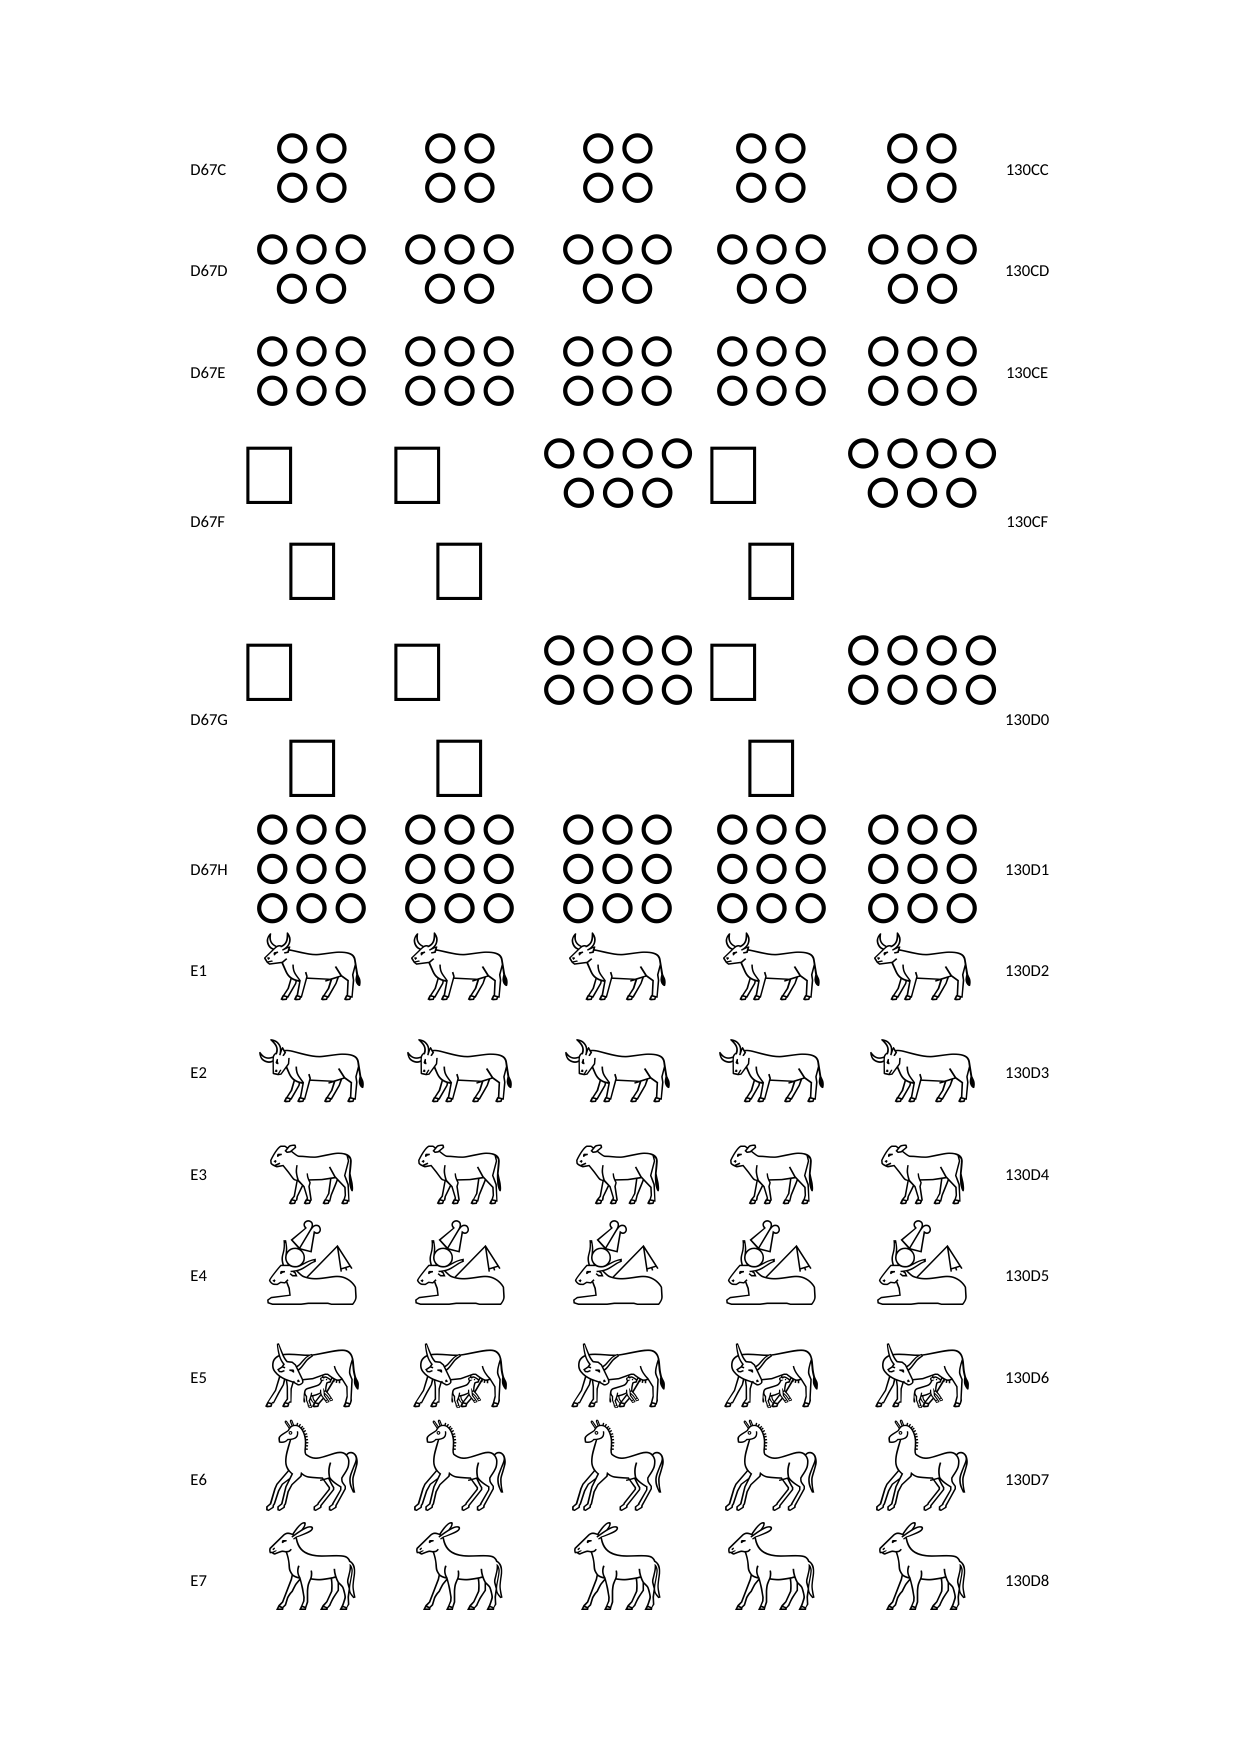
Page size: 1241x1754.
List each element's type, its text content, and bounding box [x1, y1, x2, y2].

table_cell 𓃌 [841, 118, 1004, 220]
table_cell 𓃕 [386, 1225, 534, 1326]
table_cell 𓃒 [386, 920, 534, 1021]
table_cell 𓃐 [841, 621, 1004, 818]
table_cell 𓃐 [702, 621, 841, 818]
table_cell 𓃖 [386, 1326, 534, 1428]
table_cell 130D8 [1004, 1530, 1050, 1631]
table_cell 𓃖 [702, 1326, 841, 1428]
table_cell 𓃕 [702, 1225, 841, 1326]
table_cell 𓃕 [841, 1225, 1004, 1326]
table_cell 𓃑 [841, 818, 1004, 920]
table_cell 𓃐 [386, 621, 534, 818]
table_cell 𓃑 [534, 818, 702, 920]
table_cell 𓃐 [534, 621, 702, 818]
table_cell 𓃏 [238, 423, 386, 621]
table_cell 𓃎 [386, 321, 534, 423]
table_cell 𓃖 [238, 1326, 386, 1428]
table_cell 𓃗 [386, 1428, 534, 1530]
table_cell D67H [190, 818, 238, 920]
table_cell 𓃍 [534, 220, 702, 321]
table_cell 130D4 [1004, 1123, 1050, 1225]
table_cell 𓃗 [238, 1428, 386, 1530]
table_cell 𓃘 [238, 1530, 386, 1631]
table_cell 𓃏 [702, 423, 841, 621]
table_cell 𓃎 [841, 321, 1004, 423]
table_cell 𓃒 [841, 920, 1004, 1021]
table_cell 𓃍 [702, 220, 841, 321]
table_cell 𓃌 [238, 118, 386, 220]
table_cell E2 [190, 1021, 238, 1123]
table_cell 𓃌 [534, 118, 702, 220]
table_cell 𓃘 [841, 1530, 1004, 1631]
table_cell 𓃒 [238, 920, 386, 1021]
table_cell 130CD [1004, 220, 1050, 321]
table_cell 𓃔 [702, 1123, 841, 1225]
table_cell 𓃓 [534, 1021, 702, 1123]
table_cell 𓃓 [386, 1021, 534, 1123]
table_cell E3 [190, 1123, 238, 1225]
table_cell D67D [190, 220, 238, 321]
table_cell 𓃑 [238, 818, 386, 920]
table_cell 130D3 [1004, 1021, 1050, 1123]
table_cell 𓃎 [534, 321, 702, 423]
table_cell 𓃍 [238, 220, 386, 321]
table_cell 130CF [1004, 423, 1050, 621]
table_cell 𓃔 [534, 1123, 702, 1225]
table_cell 𓃏 [386, 423, 534, 621]
table_cell 𓃏 [841, 423, 1004, 621]
table_cell 𓃔 [238, 1123, 386, 1225]
table_cell D67C [190, 118, 238, 220]
table_cell 𓃓 [841, 1021, 1004, 1123]
table_cell 𓃒 [534, 920, 702, 1021]
table_cell 𓃎 [702, 321, 841, 423]
table_cell 𓃑 [386, 818, 534, 920]
table_cell 𓃖 [841, 1326, 1004, 1428]
table_cell 𓃒 [702, 920, 841, 1021]
table_cell D67E [190, 321, 238, 423]
table_cell 𓃏 [534, 423, 702, 621]
table_cell E1 [190, 920, 238, 1021]
table_cell 130D1 [1004, 818, 1050, 920]
table_cell 130D0 [1004, 621, 1050, 818]
table_cell 𓃐 [238, 621, 386, 818]
table_cell 𓃔 [386, 1123, 534, 1225]
table_cell 𓃘 [534, 1530, 702, 1631]
table_cell 𓃗 [534, 1428, 702, 1530]
table_cell 𓃕 [238, 1225, 386, 1326]
table_cell 𓃖 [534, 1326, 702, 1428]
table_cell E6 [190, 1428, 238, 1530]
table_cell 𓃑 [702, 818, 841, 920]
table_cell D67F [190, 423, 238, 621]
table_cell 𓃓 [238, 1021, 386, 1123]
table_cell 𓃘 [386, 1530, 534, 1631]
table_cell 𓃗 [841, 1428, 1004, 1530]
table_cell 130D2 [1004, 920, 1050, 1021]
table_cell 𓃗 [702, 1428, 841, 1530]
table_cell 130D7 [1004, 1428, 1050, 1530]
table_cell 130CE [1004, 321, 1050, 423]
table_cell 130D5 [1004, 1225, 1050, 1326]
table_cell D67G [190, 621, 238, 818]
table_cell 130D6 [1004, 1326, 1050, 1428]
table_cell E5 [190, 1326, 238, 1428]
table_cell 130CC [1004, 118, 1050, 220]
table_cell 𓃍 [386, 220, 534, 321]
table_cell 𓃕 [534, 1225, 702, 1326]
table_cell 𓃍 [841, 220, 1004, 321]
table_cell 𓃌 [386, 118, 534, 220]
table_cell 𓃓 [702, 1021, 841, 1123]
table_cell 𓃔 [841, 1123, 1004, 1225]
table_cell 𓃌 [702, 118, 841, 220]
table_cell E4 [190, 1225, 238, 1326]
table_cell 𓃘 [702, 1530, 841, 1631]
table_cell 𓃎 [238, 321, 386, 423]
table_cell E7 [190, 1530, 238, 1631]
